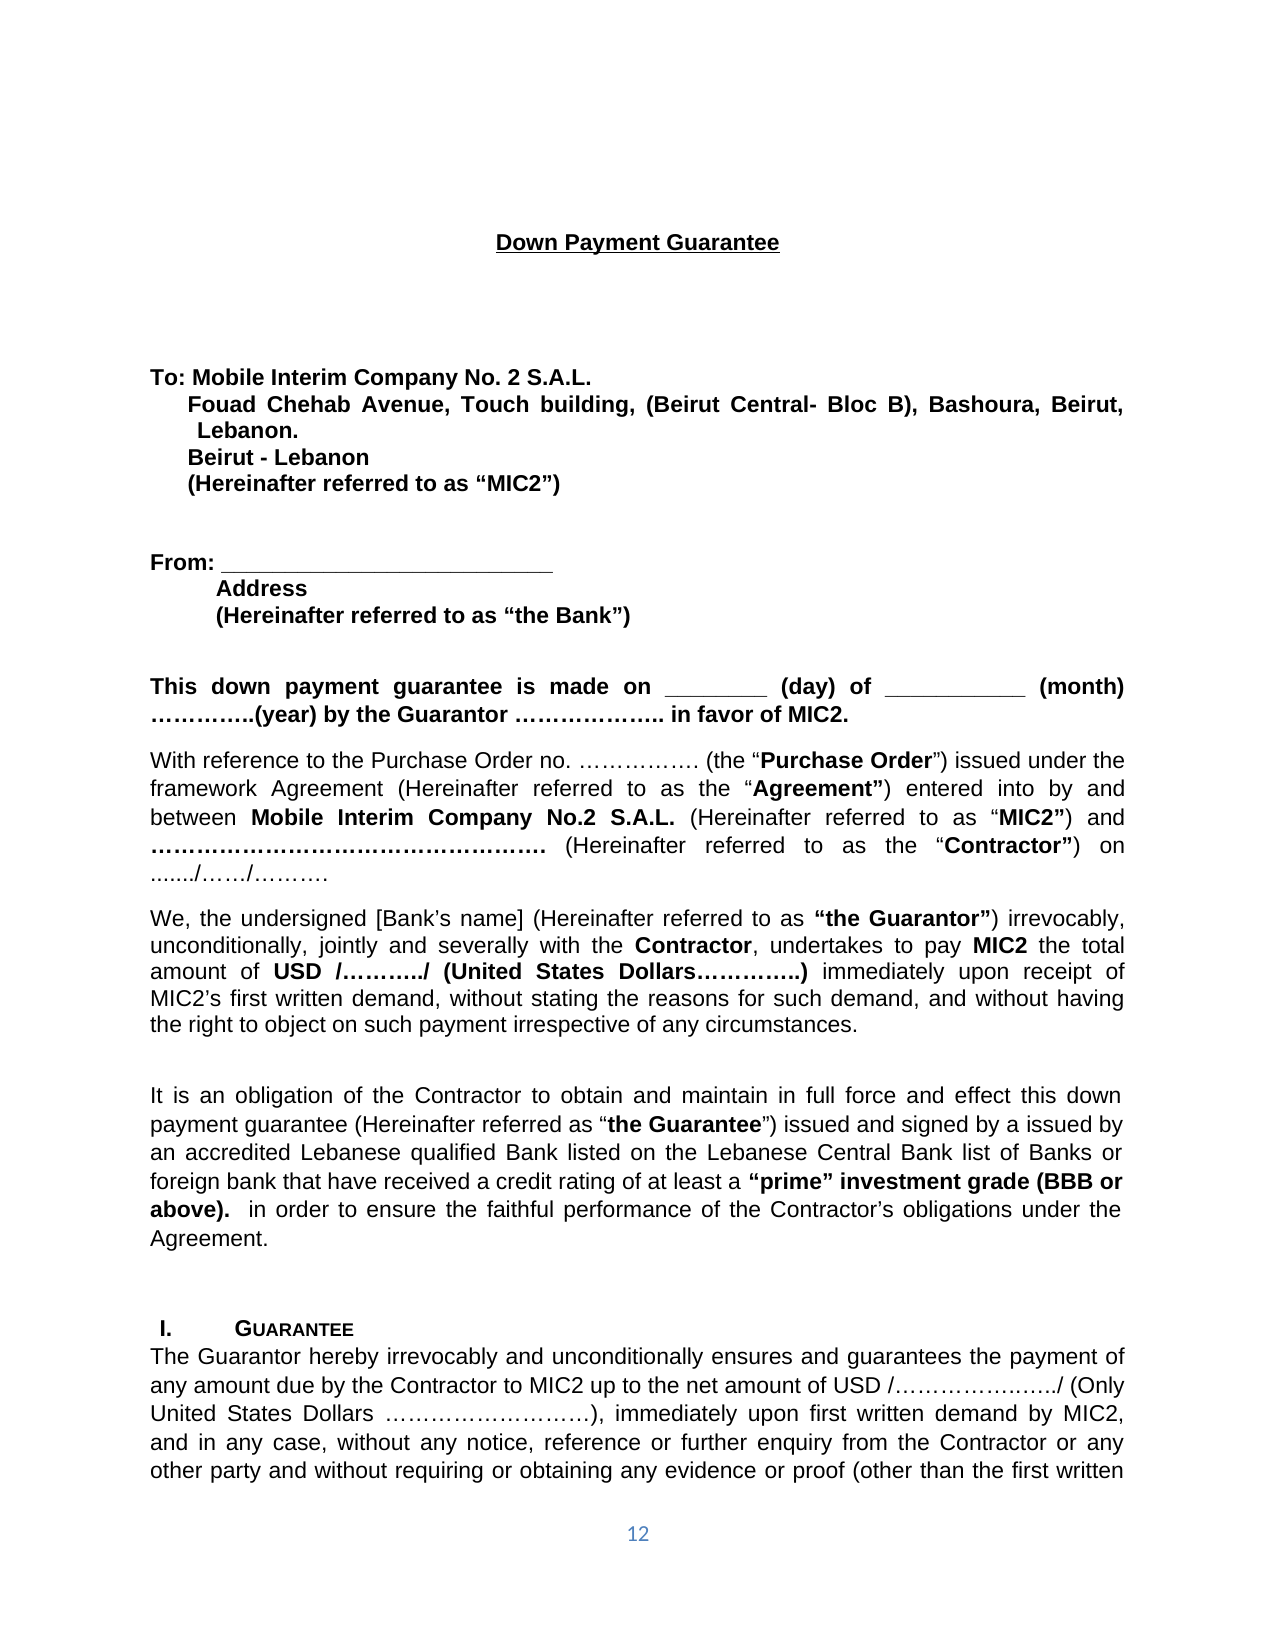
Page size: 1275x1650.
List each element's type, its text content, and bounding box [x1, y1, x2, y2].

list Guarantee [159, 1315, 1125, 1341]
text It is an obligation of the Contractor to obtain and maintain in full force and effect this down payment guarantee (Hereinafter referred as “the Guarantee”) issued and signed by a issued by an accredited Lebanese qualified Bank listed on the Lebanese Central Bank list of Banks or foreign bank that have received a credit rating of at least a “prime” investment grade (BBB or above). in order to ensure the faithful performance of the Contractor’s obligations under the Agreement. [150, 1082, 1123, 1251]
text (Hereinafter referred to as “MIC2”) [187, 470, 1125, 496]
text We, the undersigned [Bank’s name] (Hereinafter referred to as “the Guarantor”) irrevocably, unconditionally, jointly and severally with the Contractor, undertakes to pay MIC2 the total amount of USD /………../ (United States Dollars…………..) immediately upon receipt of MIC2’s first written demand, without stating the reasons for such demand, and without having the right to object on such payment irrespective of any circumstances. [150, 905, 1125, 1037]
text This down payment guarantee is made on ________ (day) of ___________ (month) …………..(year) by the Guarantor ……………….. in favor of MIC2. [150, 673, 1125, 728]
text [150, 1343, 1125, 1483]
text Down Payment Guarantee [150, 229, 1125, 255]
text From: __________________________ [150, 549, 1125, 575]
text (Hereinafter referred to as “the Bank”) [216, 602, 1125, 628]
text Beirut - Lebanon [187, 443, 1125, 470]
text With reference to the Purchase Order no. ……………. (the “Purchase Order”) issued under the framework Agreement (Hereinafter referred to as the “Agreement”) entered into by and between Mobile Interim Company No.2 S.A.L. (Hereinafter referred to as “MIC2”) and ……………………………………………. (Hereinafter referred to as the “Contractor”) on ......./……/………. [150, 747, 1125, 887]
text Fouad Chehab Avenue, Touch building, (Beirut Central- Bloc B), Bashoura, Beirut, Lebanon. [187, 391, 1125, 443]
text To: Mobile Interim Company No. 2 S.A.L. [150, 364, 1125, 391]
text Address [216, 575, 1125, 602]
